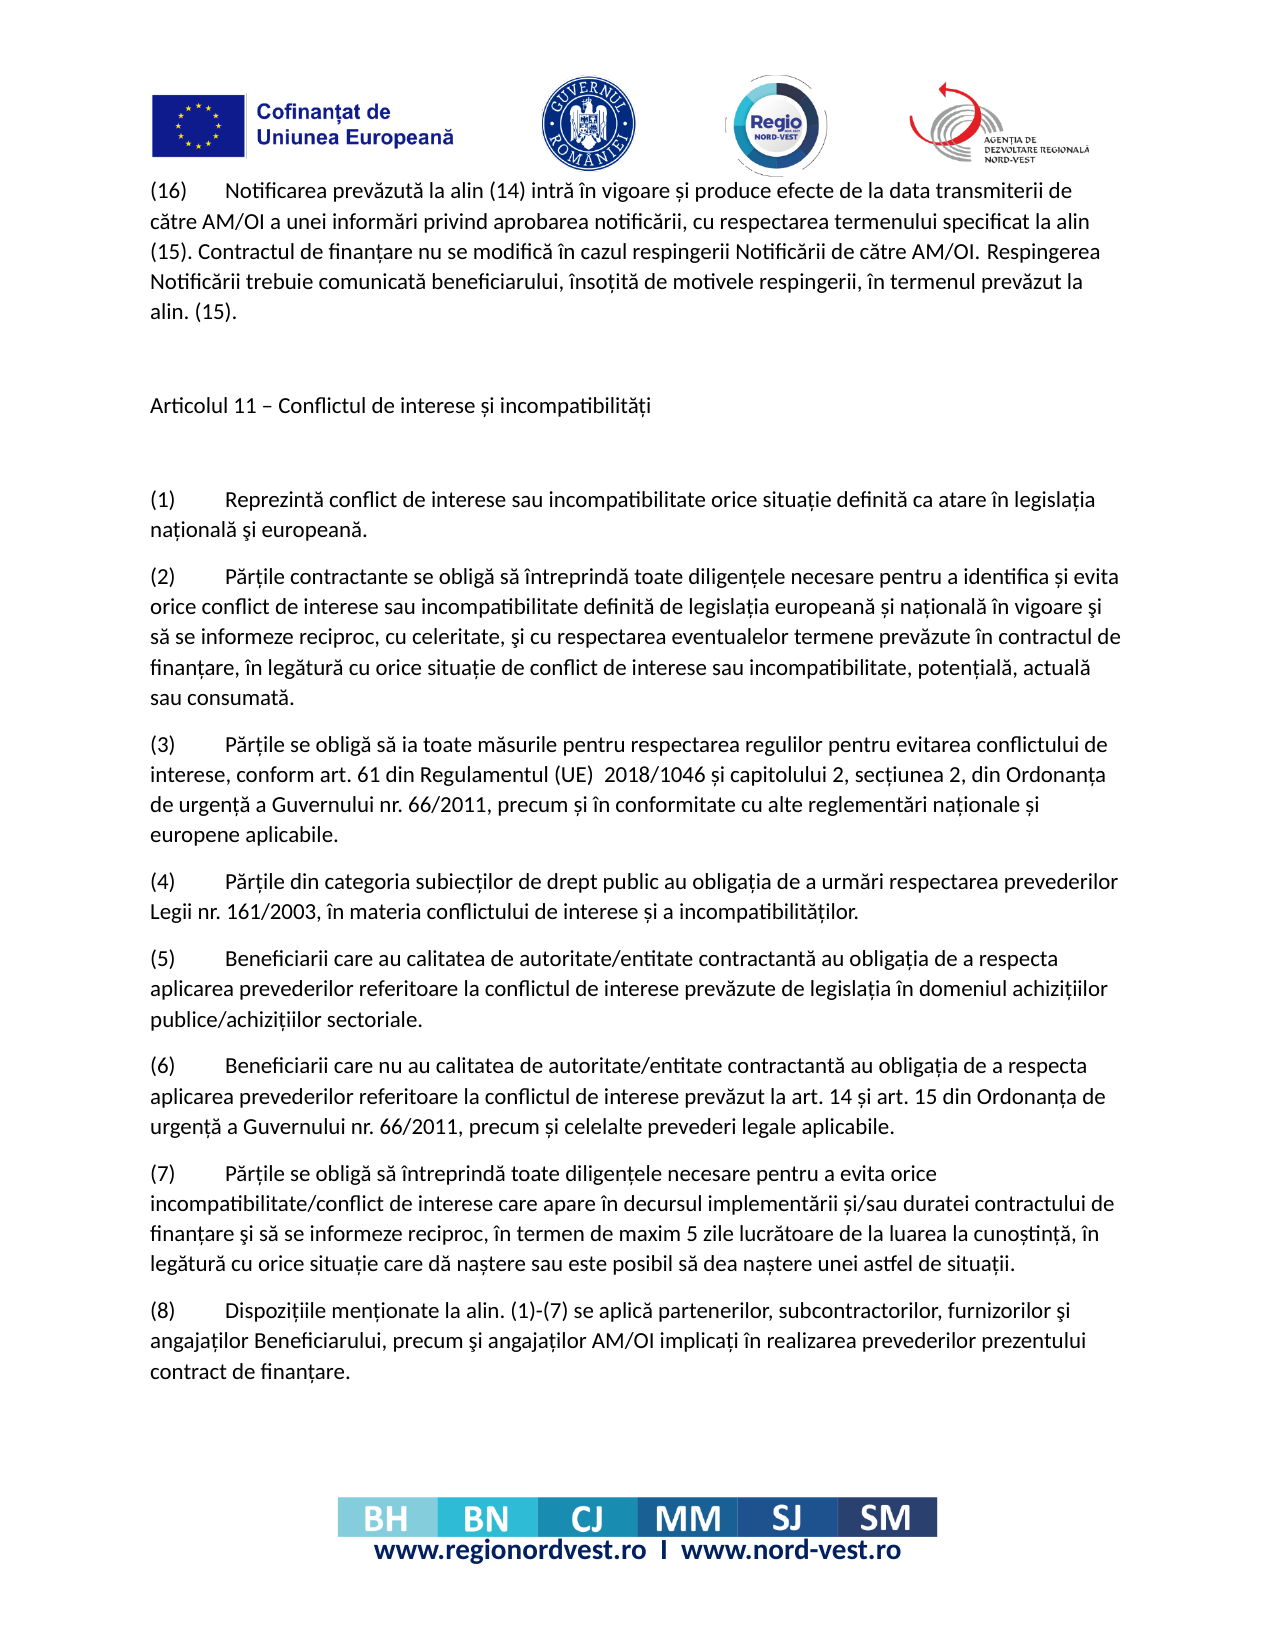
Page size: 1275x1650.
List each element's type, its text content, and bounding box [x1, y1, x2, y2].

text Articolul 11 – Conflictul de interese și incompatibilități [150, 391, 1125, 419]
text (5) Beneficiarii care au calitatea de autoritate/entitate contractantă au obligația de a respecta aplicarea prevederilor referitoare la conflictul de interese prevăzute de legislația în domeniul achizițiilor publice/achizițiilor sectoriale. [150, 944, 1125, 1033]
text (16) Notificarea prevăzută la alin (14) intră în vigoare și produce efecte de la data transmiterii de către AM/OI a unei informări privind aprobarea notificării, cu respectarea termenului specificat la alin (15). Contractul de finanțare nu se modifică în cazul respingerii Notificării de către AM/OI. Respingerea Notificării trebuie comunicată beneficiarului, însoțită de motivele respingerii, în termenul prevăzut la alin. (15). [150, 177, 1125, 325]
picture [337, 1497, 938, 1537]
picture [150, 75, 1089, 177]
text (3) Părțile se obligă să ia toate măsurile pentru respectarea regulilor pentru evitarea conflictului de interese, conform art. 61 din Regulamentul (UE) 2018/1046 și capitolului 2, secțiunea 2, din Ordonanța de urgență a Guvernului nr. 66/2011, precum și în conformitate cu alte reglementări naționale și europene aplicabile. [150, 730, 1125, 848]
text (4) Părțile din categoria subiecților de drept public au obligația de a urmări respectarea prevederilor Legii nr. 161/2003, în materia conflictului de interese și a incompatibilităților. [150, 867, 1125, 925]
text (1) Reprezintă conflict de interese sau incompatibilitate orice situație definită ca atare în legislația națională şi europeană. [150, 485, 1125, 543]
text (6) Beneficiarii care nu au calitatea de autoritate/entitate contractantă au obligația de a respecta aplicarea prevederilor referitoare la conflictul de interese prevăzut la art. 14 și art. 15 din Ordonanța de urgență a Guvernului nr. 66/2011, precum și celelalte prevederi legale aplicabile. [150, 1052, 1125, 1140]
text (8) Dispozițiile menționate la alin. (1)-(7) se aplică partenerilor, subcontractorilor, furnizorilor şi angajaților Beneficiarului, precum şi angajaților AM/OI implicați în realizarea prevederilor prezentului contract de finanțare. [150, 1296, 1125, 1385]
text (2) Părțile contractante se obligă să întreprindă toate diligențele necesare pentru a identifica și evita orice conflict de interese sau incompatibilitate definită de legislația europeană și națională în vigoare şi să se informeze reciproc, cu celeritate, şi cu respectarea eventualelor termene prevăzute în contractul de finanțare, în legătură cu orice situație de conflict de interese sau incompatibilitate, potențială, actuală sau consumată. [150, 562, 1125, 711]
text (7) Părțile se obligă să întreprindă toate diligențele necesare pentru a evita orice incompatibilitate/conflict de interese care apare în decursul implementării și/sau duratei contractului de finanțare şi să se informeze reciproc, în termen de maxim 5 zile lucrătoare de la luarea la cunoștință, în legătură cu orice situație care dă naștere sau este posibil să dea naștere unei astfel de situații. [150, 1159, 1125, 1277]
